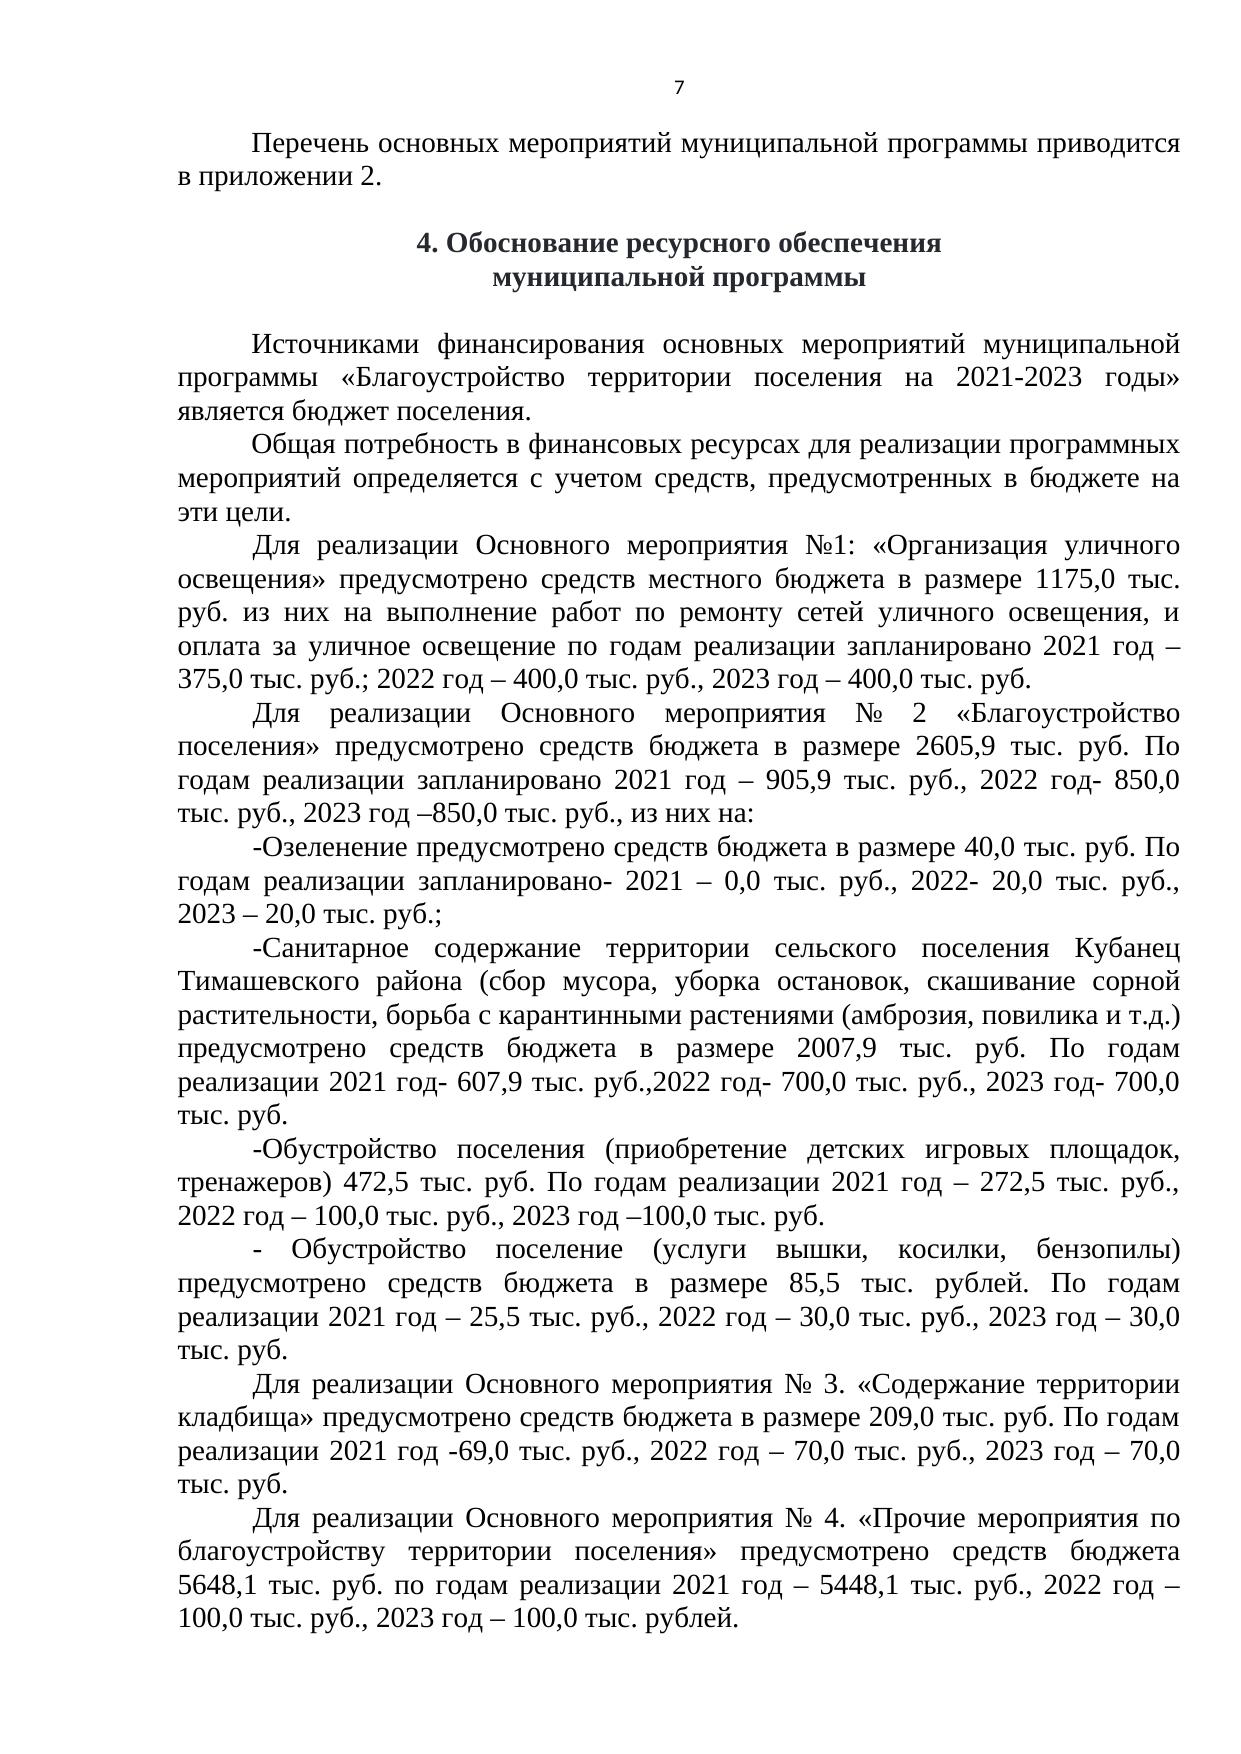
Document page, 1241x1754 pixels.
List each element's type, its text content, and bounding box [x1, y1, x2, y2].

text Для реализации Основного мероприятия № 2 «Благоустройство поселения» предусмотрено средств бюджета в размере 2605,9 тыс. руб. По годам реализации запланировано 2021 год – 905,9 тыс. руб., 2022 год- 850,0 тыс. руб., 2023 год –850,0 тыс. руб., из них на: [177, 695, 1181, 829]
text - Обустройство поселение (услуги вышки, косилки, бензопилы) предусмотрено средств бюджета в размере 85,5 тыс. рублей. По годам реализации 2021 год – 25,5 тыс. руб., 2022 год – 30,0 тыс. руб., 2023 год – 30,0 тыс. руб. [177, 1232, 1181, 1366]
text -Обустройство поселения (приобретение детских игровых площадок, тренажеров) 472,5 тыс. руб. По годам реализации 2021 год – 272,5 тыс. руб., 2022 год – 100,0 тыс. руб., 2023 год –100,0 тыс. руб. [177, 1131, 1181, 1232]
text Для реализации Основного мероприятия №1: «Организация уличного освещения» предусмотрено средств местного бюджета в размере 1175,0 тыс. руб. из них на выполнение работ по ремонту сетей уличного освещения, и оплата за уличное освещение по годам реализации запланировано 2021 год – 375,0 тыс. руб.; 2022 год – 400,0 тыс. руб., 2023 год – 400,0 тыс. руб. [177, 527, 1181, 695]
text Перечень основных мероприятий муниципальной программы приводится в приложении 2. [177, 125, 1181, 192]
text -Санитарное содержание территории сельского поселения Кубанец Тимашевского района (сбор мусора, уборка остановок, скашивание сорной растительности, борьба с карантинными растениями (амброзия, повилика и т.д.) предусмотрено средств бюджета в размере 2007,9 тыс. руб. По годам реализации 2021 год- 607,9 тыс. руб.,2022 год- 700,0 тыс. руб., 2023 год- 700,0 тыс. руб. [177, 930, 1181, 1131]
text муниципальной программы [177, 259, 1181, 292]
text -Озеленение предусмотрено средств бюджета в размере 40,0 тыс. руб. По годам реализации запланировано- 2021 – 0,0 тыс. руб., 2022- 20,0 тыс. руб., 2023 – 20,0 тыс. руб.; [177, 829, 1181, 930]
text Для реализации Основного мероприятия № 4. «Прочие мероприятия по благоустройству территории поселения» предусмотрено средств бюджета 5648,1 тыс. руб. по годам реализации 2021 год – 5448,1 тыс. руб., 2022 год – 100,0 тыс. руб., 2023 год – 100,0 тыс. рублей. [177, 1500, 1181, 1634]
text 4. Обоснование ресурсного обеспечения [177, 225, 1181, 259]
text Источниками финансирования основных мероприятий муниципальной программы «Благоустройство территории поселения на 2021-2023 годы» является бюджет поселения. [177, 326, 1181, 427]
text Общая потребность в финансовых ресурсах для реализации программных мероприятий определяется с учетом средств, предусмотренных в бюджете на эти цели. [177, 427, 1181, 527]
text Для реализации Основного мероприятия № 3. «Содержание территории кладбища» предусмотрено средств бюджета в размере 209,0 тыс. руб. По годам реализации 2021 год -69,0 тыс. руб., 2022 год – 70,0 тыс. руб., 2023 год – 70,0 тыс. руб. [177, 1366, 1181, 1500]
